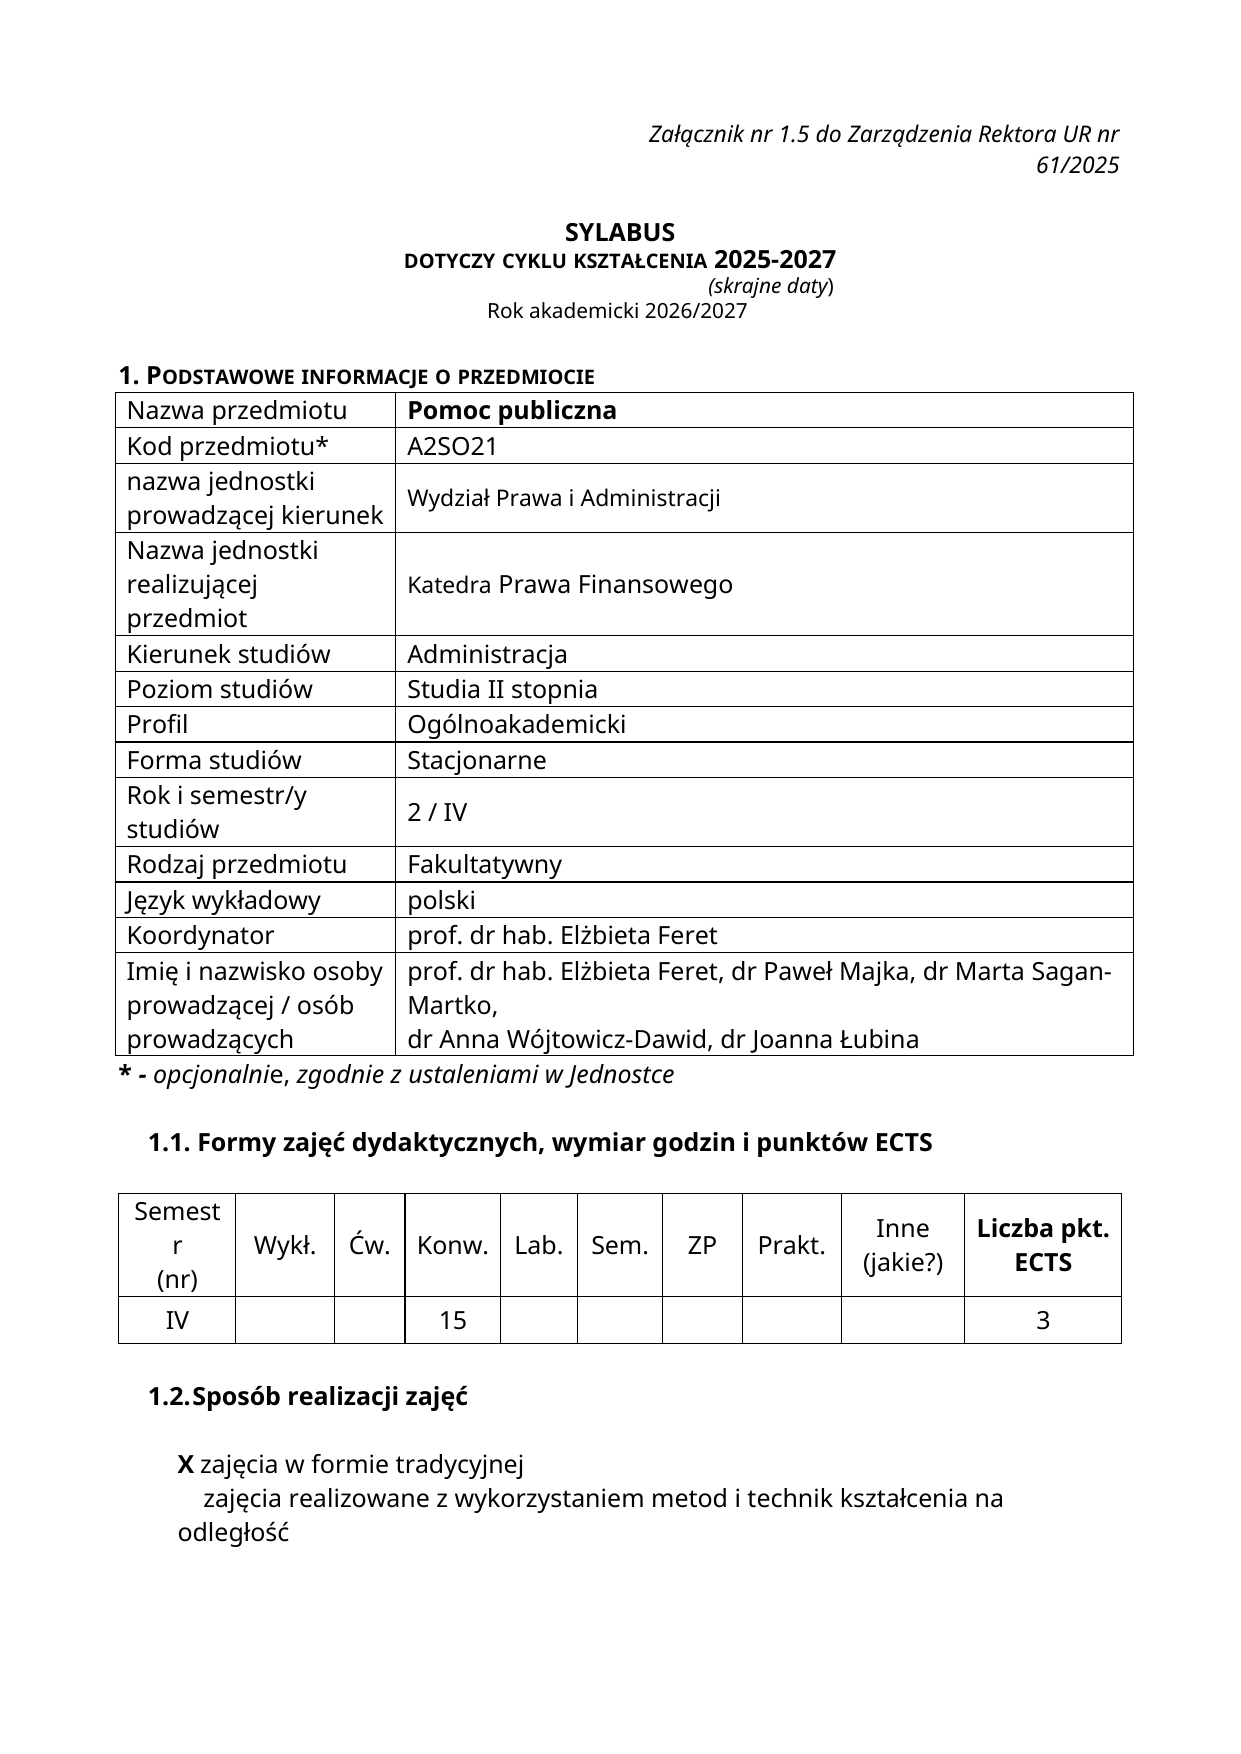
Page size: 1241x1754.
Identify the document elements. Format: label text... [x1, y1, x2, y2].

table_header Sem. [578, 1194, 662, 1296]
table_header Prakt. [743, 1194, 841, 1296]
table_cell polski [396, 883, 1133, 917]
table_cell 3 [965, 1297, 1121, 1343]
text Załącznik nr 1.5 do Zarządzenia Rektora UR nr 61/2025 [118, 118, 1122, 181]
table_cell prof. dr hab. Elżbieta Feret, dr Paweł Majka, dr Marta Sagan-Martko, dr Anna Wójtowicz-Dawid, dr Joanna Łubina [396, 953, 1133, 1055]
table_cell Język wykładowy [116, 883, 395, 917]
table_cell Imię i nazwisko osoby prowadzącej / osób prowadzących [116, 953, 395, 1055]
table_header Ćw. [335, 1194, 404, 1296]
table_cell Koordynator [116, 918, 395, 952]
text 1.2. Sposób realizacji zajęć [148, 1378, 1122, 1412]
text SYLABUS [118, 215, 1122, 249]
table_header Konw. [406, 1194, 500, 1296]
table_cell Profil [116, 707, 395, 741]
table_cell [842, 1297, 964, 1343]
table_header Lab. [501, 1194, 577, 1296]
table_cell Katedra Prawa Finansowego [396, 533, 1133, 635]
table_cell IV [119, 1297, 235, 1343]
table_cell [501, 1297, 577, 1343]
table_cell [335, 1297, 404, 1343]
table_cell [578, 1297, 662, 1343]
table_cell prof. dr hab. Elżbieta Feret [396, 918, 1133, 952]
text zajęcia realizowane z wykorzystaniem metod i technik kształcenia na odległość [177, 1480, 1122, 1548]
table_cell [236, 1297, 334, 1343]
table_cell 2 / IV [396, 778, 1133, 846]
table_cell Ogólnoakademicki [396, 707, 1133, 741]
text 1. Podstawowe informacje o przedmiocie [118, 358, 1122, 392]
table_header Wykł. [236, 1194, 334, 1296]
table_cell Rok i semestr/y studiów [116, 778, 395, 846]
table_cell Stacjonarne [396, 743, 1133, 777]
text 1.1. Formy zajęć dydaktycznych, wymiar godzin i punktów ECTS [148, 1124, 1122, 1159]
table_cell Kod przedmiotu* [116, 428, 395, 463]
table_cell Studia II stopnia [396, 672, 1133, 706]
table_cell Wydział Prawa i Administracji [396, 464, 1133, 532]
table_cell [743, 1297, 841, 1343]
table_cell Forma studiów [116, 743, 395, 777]
table_cell A2SO21 [396, 428, 1133, 463]
table_cell Fakultatywny [396, 847, 1133, 881]
table_cell nazwa jednostki prowadzącej kierunek [116, 464, 395, 532]
table_header Pomoc publiczna [396, 393, 1133, 427]
text Rok akademicki 2026/2027 [192, 299, 1122, 324]
table_cell 15 [406, 1297, 500, 1343]
text X zajęcia w formie tradycyjnej [177, 1446, 1122, 1480]
table_cell Rodzaj przedmiotu [116, 847, 395, 881]
table_cell Nazwa jednostki realizującej przedmiot [116, 533, 395, 635]
text * - opcjonalnie, zgodnie z ustaleniami w Jednostce [118, 1056, 1122, 1091]
table_header Liczba pkt. ECTS [965, 1194, 1121, 1296]
table_cell [663, 1297, 742, 1343]
table_header ZP [663, 1194, 742, 1296]
table_header Nazwa przedmiotu [116, 393, 395, 427]
table_header Semestr (nr) [119, 1194, 235, 1296]
table_cell Poziom studiów [116, 672, 395, 706]
text (skrajne daty) [634, 274, 1122, 299]
table_header Inne (jakie?) [842, 1194, 964, 1296]
table_cell Administracja [396, 636, 1133, 671]
table_cell Kierunek studiów [116, 636, 395, 671]
text dotyczy cyklu kształcenia 2025-2027 [118, 249, 1122, 274]
